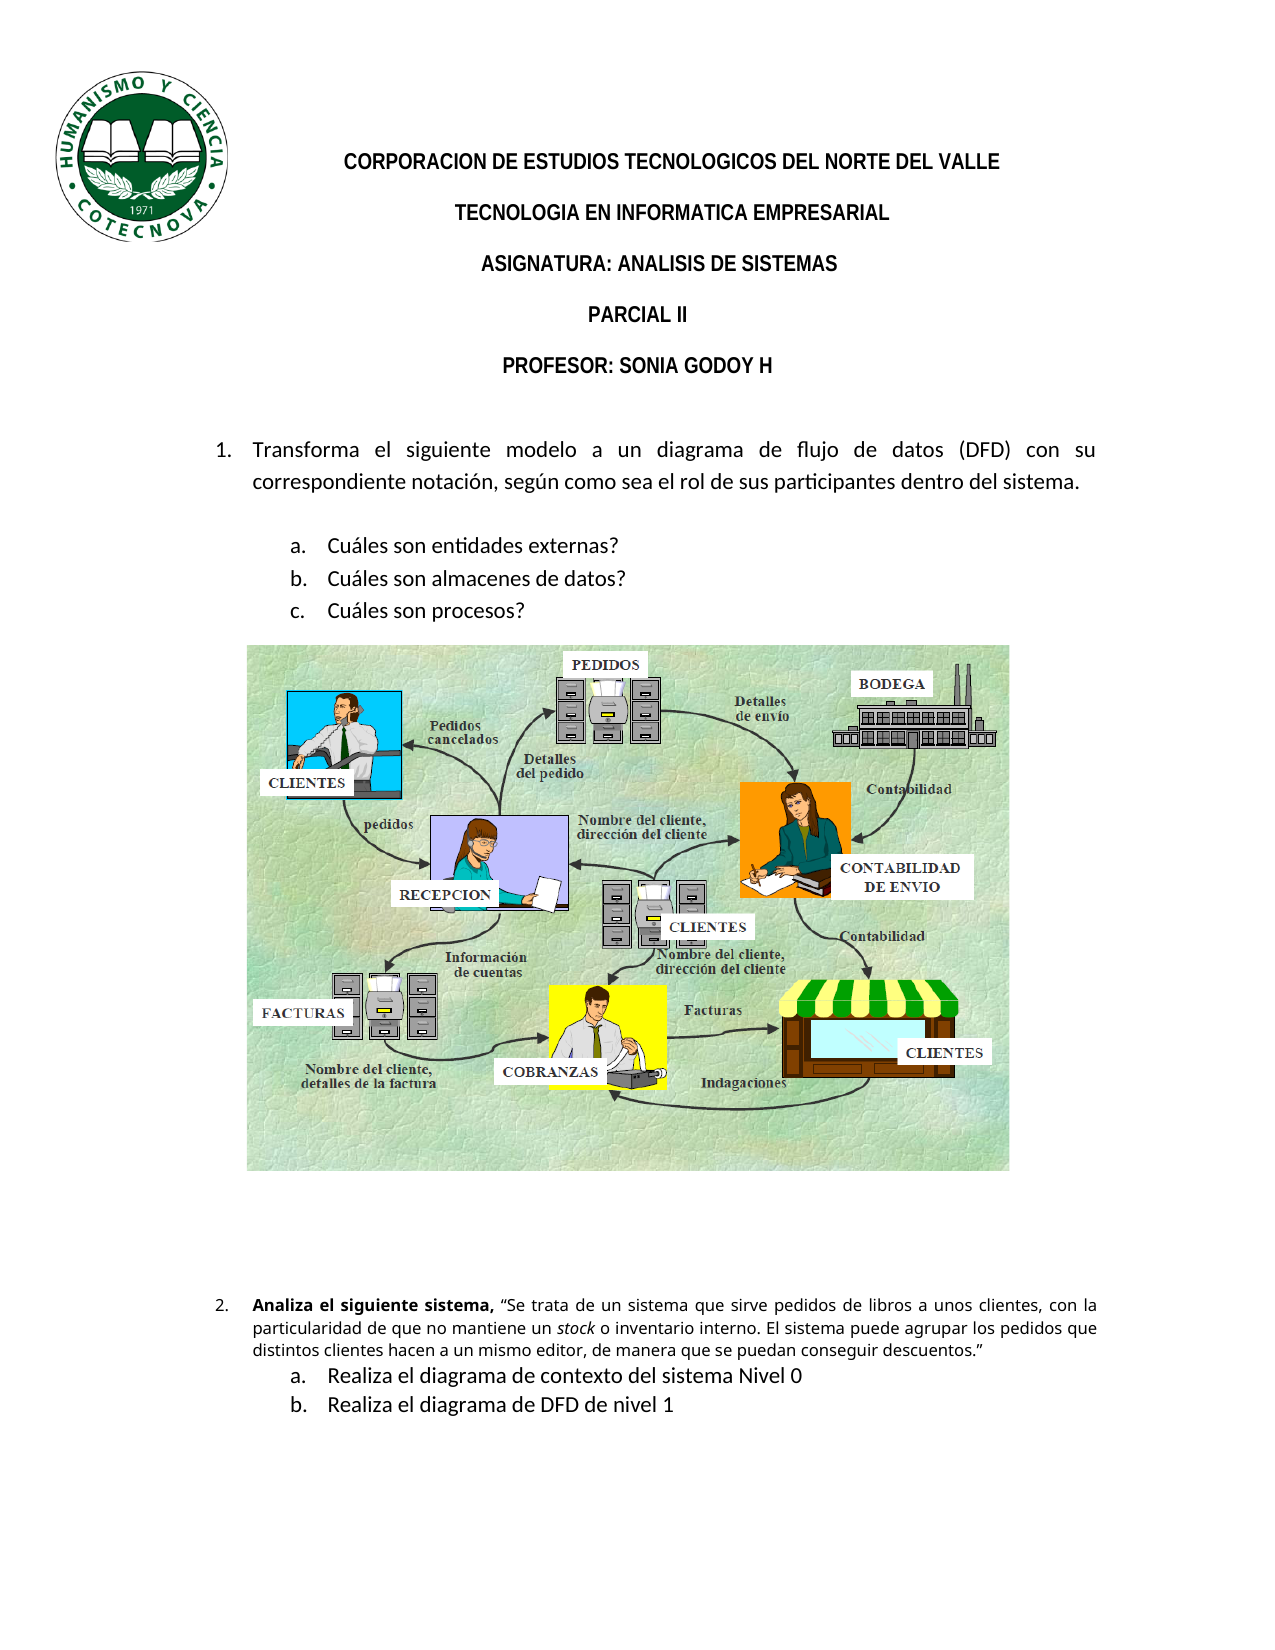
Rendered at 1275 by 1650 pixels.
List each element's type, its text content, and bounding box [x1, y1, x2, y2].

text PROFESOR: SONIA GODOY H [177, 352, 1098, 378]
text TECNOLOGIA EN INFORMATICA EMPRESARIAL [200, 199, 1098, 225]
text PARCIAL II [177, 301, 1098, 327]
list Cuáles son almacenes de datos? [290, 564, 1098, 592]
list Cuáles son procesos? [290, 596, 1098, 624]
list Realiza el diagrama de contexto del sistema Nivel 0 [290, 1362, 1098, 1390]
list Transforma el siguiente modelo a un diagrama de flujo de datos (DFD) con su correspondiente notación, según como sea el rol de sus participantes dentro del sistema. [215, 435, 1098, 495]
picture [246, 645, 1009, 1170]
picture [55, 71, 228, 240]
list Analiza el siguiente sistema, “Se trata de un sistema que sirve pedidos de libros a unos clientes, con la particularidad de que no mantiene un stock o inventario interno. El sistema puede agrupar los pedidos que distintos clientes hacen a un mismo editor, de manera que se puedan conseguir descuentos.” [215, 1293, 1098, 1362]
text ASIGNATURA: ANALISIS DE SISTEMAS [177, 250, 1098, 276]
text CORPORACION DE ESTUDIOS TECNOLOGICOS DEL NORTE DEL VALLE [228, 148, 1098, 174]
list Cuáles son entidades externas? [290, 532, 1098, 559]
list Realiza el diagrama de DFD de nivel 1 [290, 1390, 1098, 1418]
